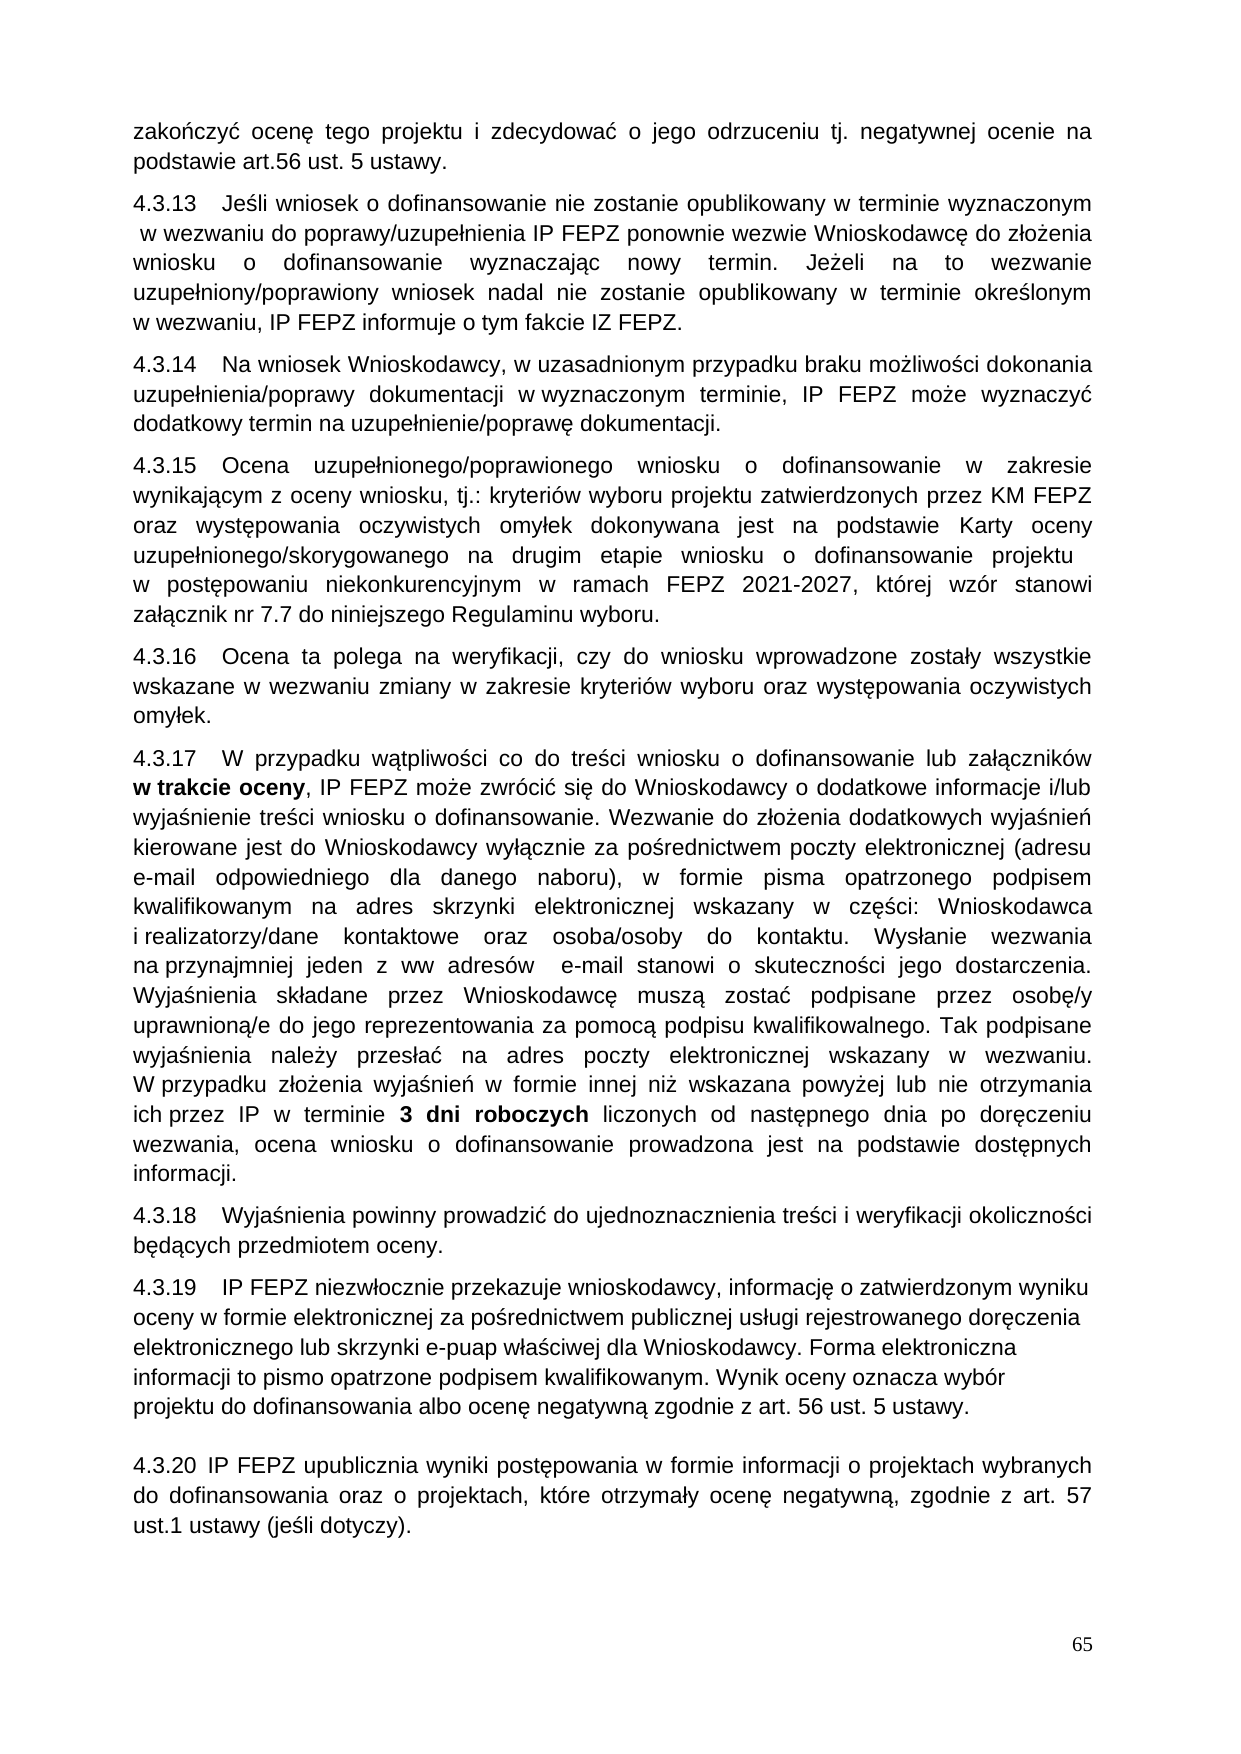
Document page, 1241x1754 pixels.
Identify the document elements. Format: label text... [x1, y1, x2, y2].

list Jeśli wniosek o dofinansowanie nie zostanie opublikowany w terminie wyznaczonym w wezwaniu do poprawy/uzupełnienia IP FEPZ ponownie wezwie Wnioskodawcę do złożenia wniosku o dofinansowanie wyznaczając nowy termin. Jeżeli na to wezwanie uzupełniony/poprawiony wniosek nadal nie zostanie opublikowany w terminie określonym w wezwaniu, IP FEPZ informuje o tym fakcie IZ FEPZ. [133, 190, 1092, 335]
list Wyjaśnienia powinny prowadzić do ujednoznacznienia treści i weryfikacji okoliczności będących przedmiotem oceny. [133, 1202, 1092, 1258]
list Ocena uzupełnionego/poprawionego wniosku o dofinansowanie w zakresie wynikającym z oceny wniosku, tj.: kryteriów wyboru projektu zatwierdzonych przez KM FEPZ oraz występowania oczywistych omyłek dokonywana jest na podstawie Karty oceny uzupełnionego/skorygowanego na drugim etapie wniosku o dofinansowanie projektu w postępowaniu niekonkurencyjnym w ramach FEPZ 2021-2027, której wzór stanowi załącznik nr 7.7 do niniejszego Regulaminu wyboru. [133, 452, 1092, 627]
list W przypadku wątpliwości co do treści wniosku o dofinansowanie lub załączników w trakcie oceny, IP FEPZ może zwrócić się do Wnioskodawcy o dodatkowe informacje i/lub wyjaśnienie treści wniosku o dofinansowanie. Wezwanie do złożenia dodatkowych wyjaśnień kierowane jest do Wnioskodawcy wyłącznie za pośrednictwem poczty elektronicznej (adresu e-mail odpowiedniego dla danego naboru), w formie pisma opatrzonego podpisem kwalifikowanym na adres skrzynki elektronicznej wskazany w części: Wnioskodawca i realizatorzy/dane kontaktowe oraz osoba/osoby do kontaktu. Wysłanie wezwania na przynajmniej jeden z ww adresów e-mail stanowi o skuteczności jego dostarczenia. Wyjaśnienia składane przez Wnioskodawcę muszą zostać podpisane przez osobę/y uprawnioną/e do jego reprezentowania za pomocą podpisu kwalifikowalnego. Tak podpisane wyjaśnienia należy przesłać na adres poczty elektronicznej wskazany w wezwaniu. W przypadku złożenia wyjaśnień w formie innej niż wskazana powyżej lub nie otrzymania ich przez IP w terminie 3 dni roboczych liczonych od następnego dnia po doręczeniu wezwania, ocena wniosku o dofinansowanie prowadzona jest na podstawie dostępnych informacji. [133, 745, 1092, 1187]
list IP FEPZ upublicznia wyniki postępowania w formie informacji o projektach wybranych do dofinansowania oraz o projektach, które otrzymały ocenę negatywną, zgodnie z art. 57 ust.1 ustawy (jeśli dotyczy). [133, 1452, 1092, 1538]
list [133, 118, 1092, 174]
list IP FEPZ niezwłocznie przekazuje wnioskodawcy, informację o zatwierdzonym wyniku oceny w formie elektronicznej za pośrednictwem publicznej usługi rejestrowanego doręczenia elektronicznego lub skrzynki e-puap właściwej dla Wnioskodawcy. Forma elektroniczna informacji to pismo opatrzone podpisem kwalifikowanym. Wynik oceny oznacza wybór projektu do dofinansowania albo ocenę negatywną zgodnie z art. 56 ust. 5 ustawy. [133, 1274, 1092, 1419]
list Ocena ta polega na weryfikacji, czy do wniosku wprowadzone zostały wszystkie wskazane w wezwaniu zmiany w zakresie kryteriów wyboru oraz występowania oczywistych omyłek. [133, 643, 1092, 729]
list Na wniosek Wnioskodawcy, w uzasadnionym przypadku braku możliwości dokonania uzupełnienia/poprawy dokumentacji w wyznaczonym terminie, IP FEPZ może wyznaczyć dodatkowy termin na uzupełnienie/poprawę dokumentacji. [133, 351, 1092, 437]
